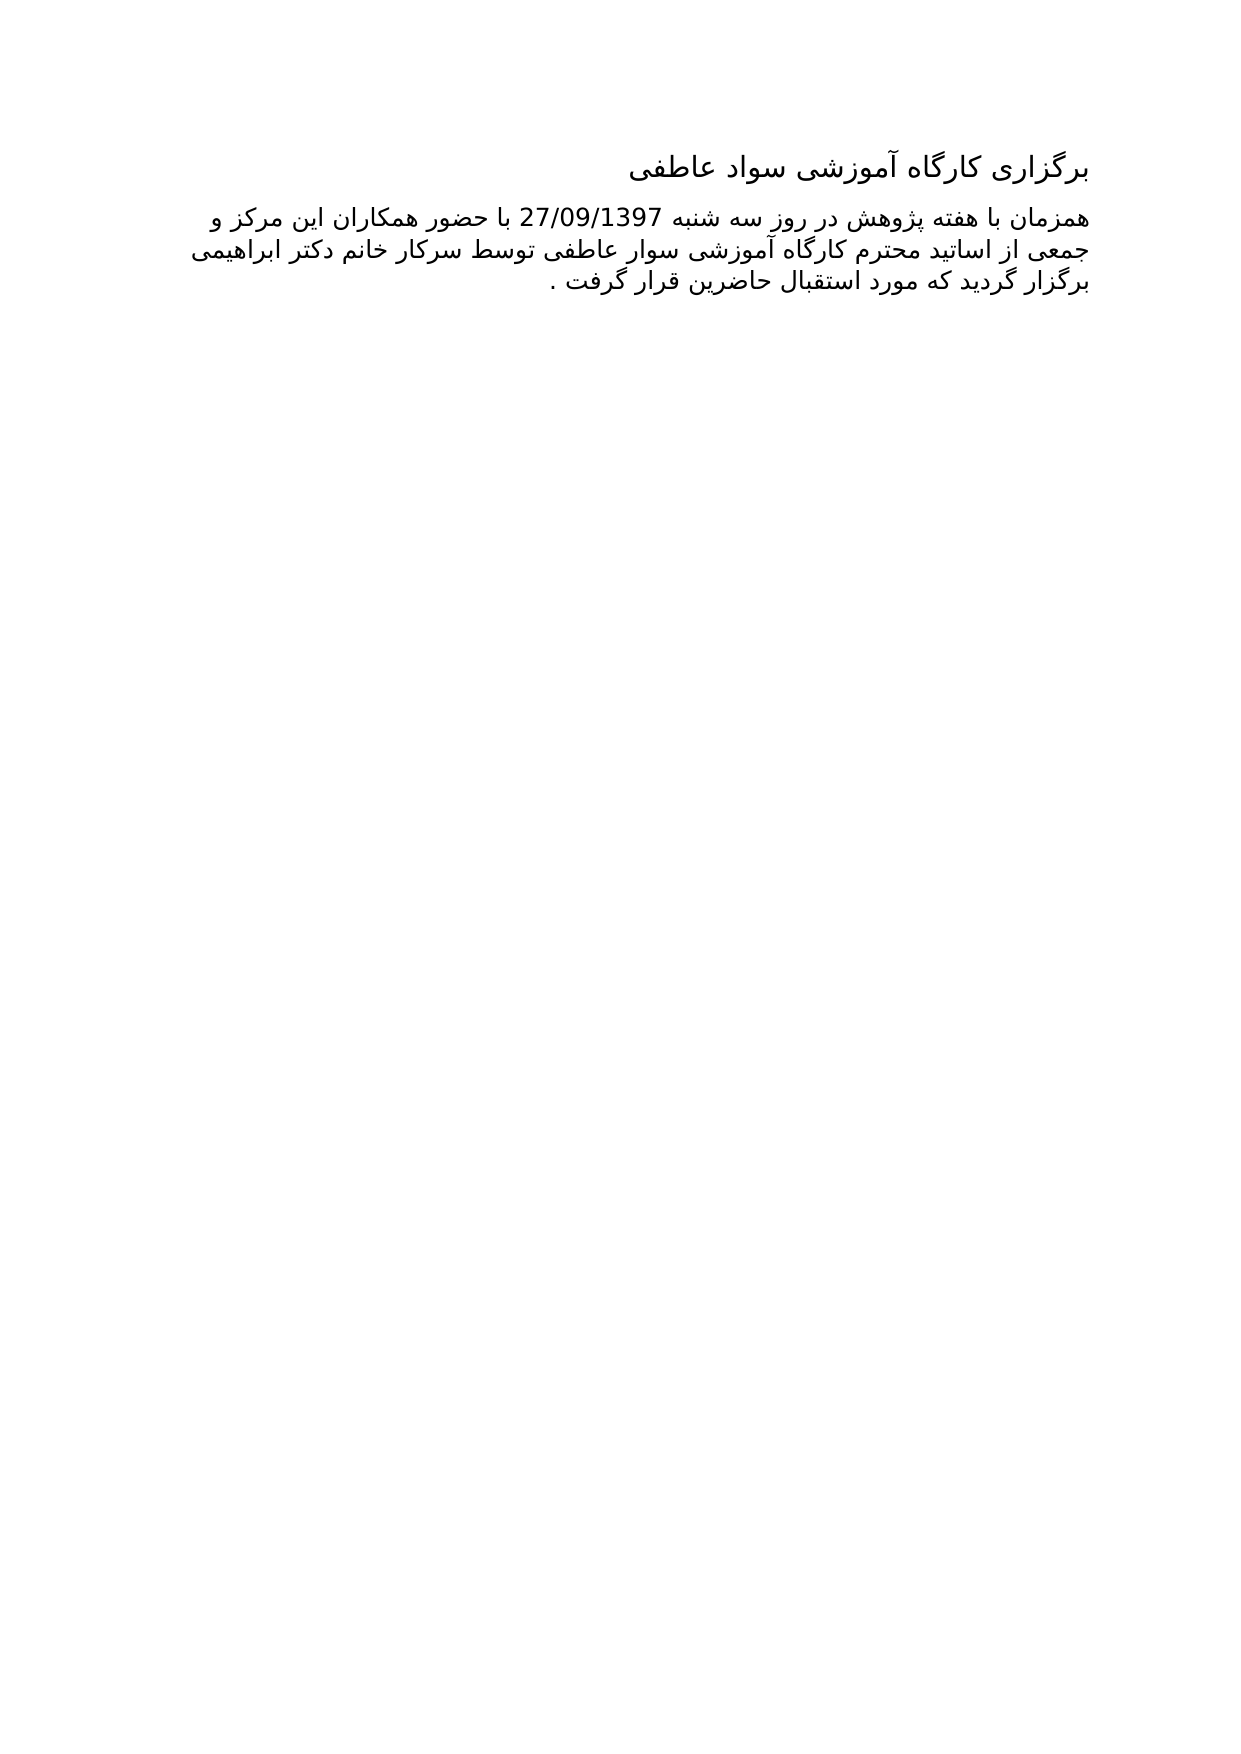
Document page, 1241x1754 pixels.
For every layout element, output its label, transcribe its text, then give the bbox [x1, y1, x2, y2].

text برگزاری کارگاه آموزشی سواد عاطفی [150, 150, 1090, 184]
text همزمان با هفته پژوهش در روز سه شنبه 27/09/1397 با حضور همکاران این مرکز و جمعی از اساتید محترم کارگاه آموزشی سوار عاطفی توسط سرکار خانم دکتر ابراهیمی برگزار گردید که مورد استقبال حاضرین قرار گرفت . [150, 203, 1090, 295]
